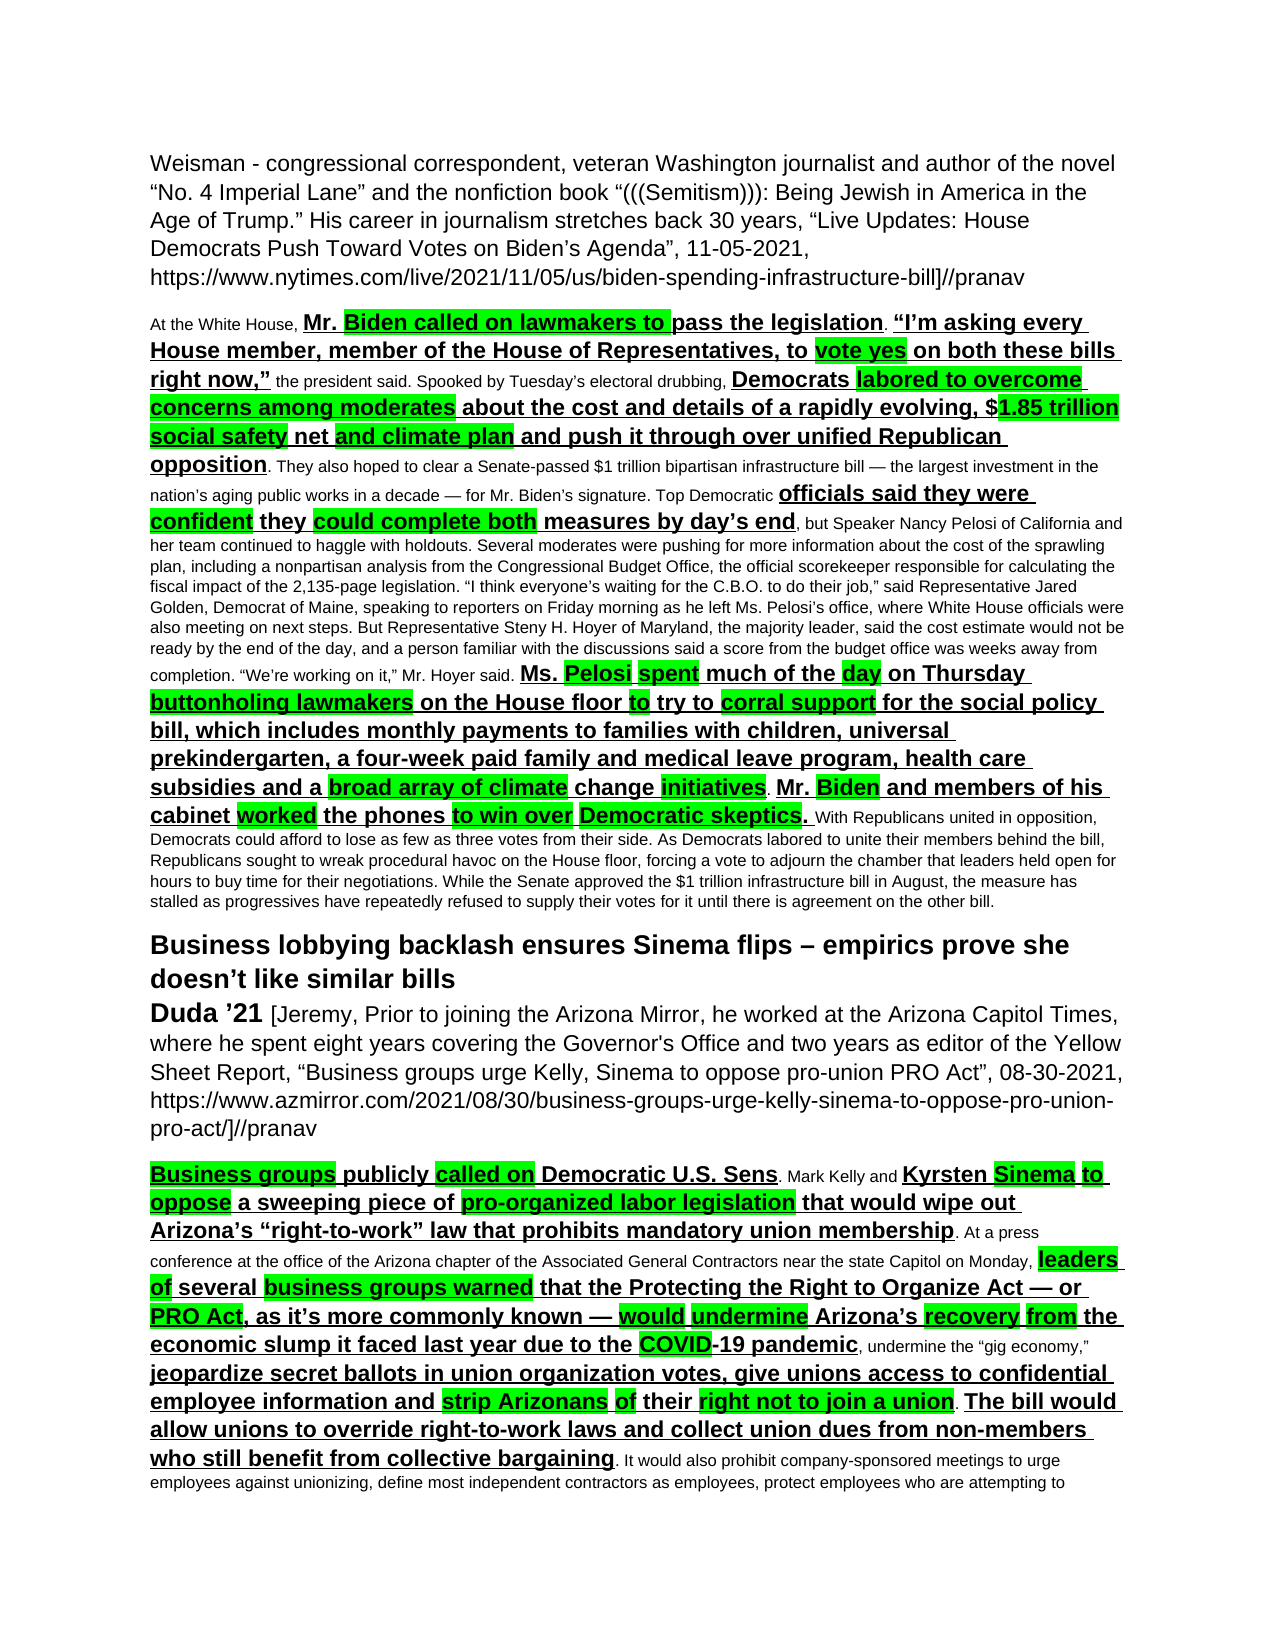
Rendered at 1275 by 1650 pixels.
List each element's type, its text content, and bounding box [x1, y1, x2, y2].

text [150, 150, 1125, 290]
text Business lobbying backlash ensures Sinema flips – empirics prove she doesn’t like similar bills [150, 929, 1125, 994]
text At the White House, Mr. Biden called on lawmakers to pass the legislation. “I’m asking every House member, member of the House of Representatives, to vote yes on both these bills right now,” the president said. Spooked by Tuesday’s electoral drubbing, Democrats labored to overcome concerns among moderates about the cost and details of a rapidly evolving, $1.85 trillion social safety net and climate plan and push it through over unified Republican opposition. They also hoped to clear a Senate-passed $1 trillion bipartisan infrastructure bill — the largest investment in the nation’s aging public works in a decade — for Mr. Biden’s signature. Top Democratic officials said they were confident they could complete both measures by day’s end, but Speaker Nancy Pelosi of California and her team continued to haggle with holdouts. Several moderates were pushing for more information about the cost of the sprawling plan, including a nonpartisan analysis from the Congressional Budget Office, the official scorekeeper responsible for calculating the fiscal impact of the 2,135-page legislation. “I think everyone’s waiting for the C.B.O. to do their job,” said Representative Jared Golden, Democrat of Maine, speaking to reporters on Friday morning as he left Ms. Pelosi’s office, where White House officials were also meeting on next steps. But Representative Steny H. Hoyer of Maryland, the majority leader, said the cost estimate would not be ready by the end of the day, and a person familiar with the discussions said a score from the budget office was weeks away from completion. “We’re working on it,” Mr. Hoyer said. Ms. Pelosi spent much of the day on Thursday buttonholing lawmakers on the House floor to try to corral support for the social policy bill, which includes monthly payments to families with children, universal prekindergarten, a four-week paid family and medical leave program, health care subsidies and a broad array of climate change initiatives. Mr. Biden and members of his cabinet worked the phones to win over Democratic skeptics. With Republicans united in opposition, Democrats could afford to lose as few as three votes from their side. As Democrats labored to unite their members behind the bill, Republicans sought to wreak procedural havoc on the House floor, forcing a vote to adjourn the chamber that leaders held open for hours to buy time for their negotiations. While the Senate approved the $1 trillion infrastructure bill in August, the measure has stalled as progressives have repeatedly refused to supply their votes for it until there is agreement on the other bill. [150, 309, 1125, 911]
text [150, 1161, 1125, 1492]
text Duda ’21 [Jeremy, Prior to joining the Arizona Mirror, he worked at the Arizona Capitol Times, where he spent eight years covering the Governor's Office and two years as editor of the Yellow Sheet Report, “Business groups urge Kelly, Sinema to oppose pro-union PRO Act”, 08-30-2021, https://www.azmirror.com/2021/08/30/business-groups-urge-kelly-sinema-to-oppose-pro-union-pro-act/]//pranav [150, 997, 1125, 1142]
